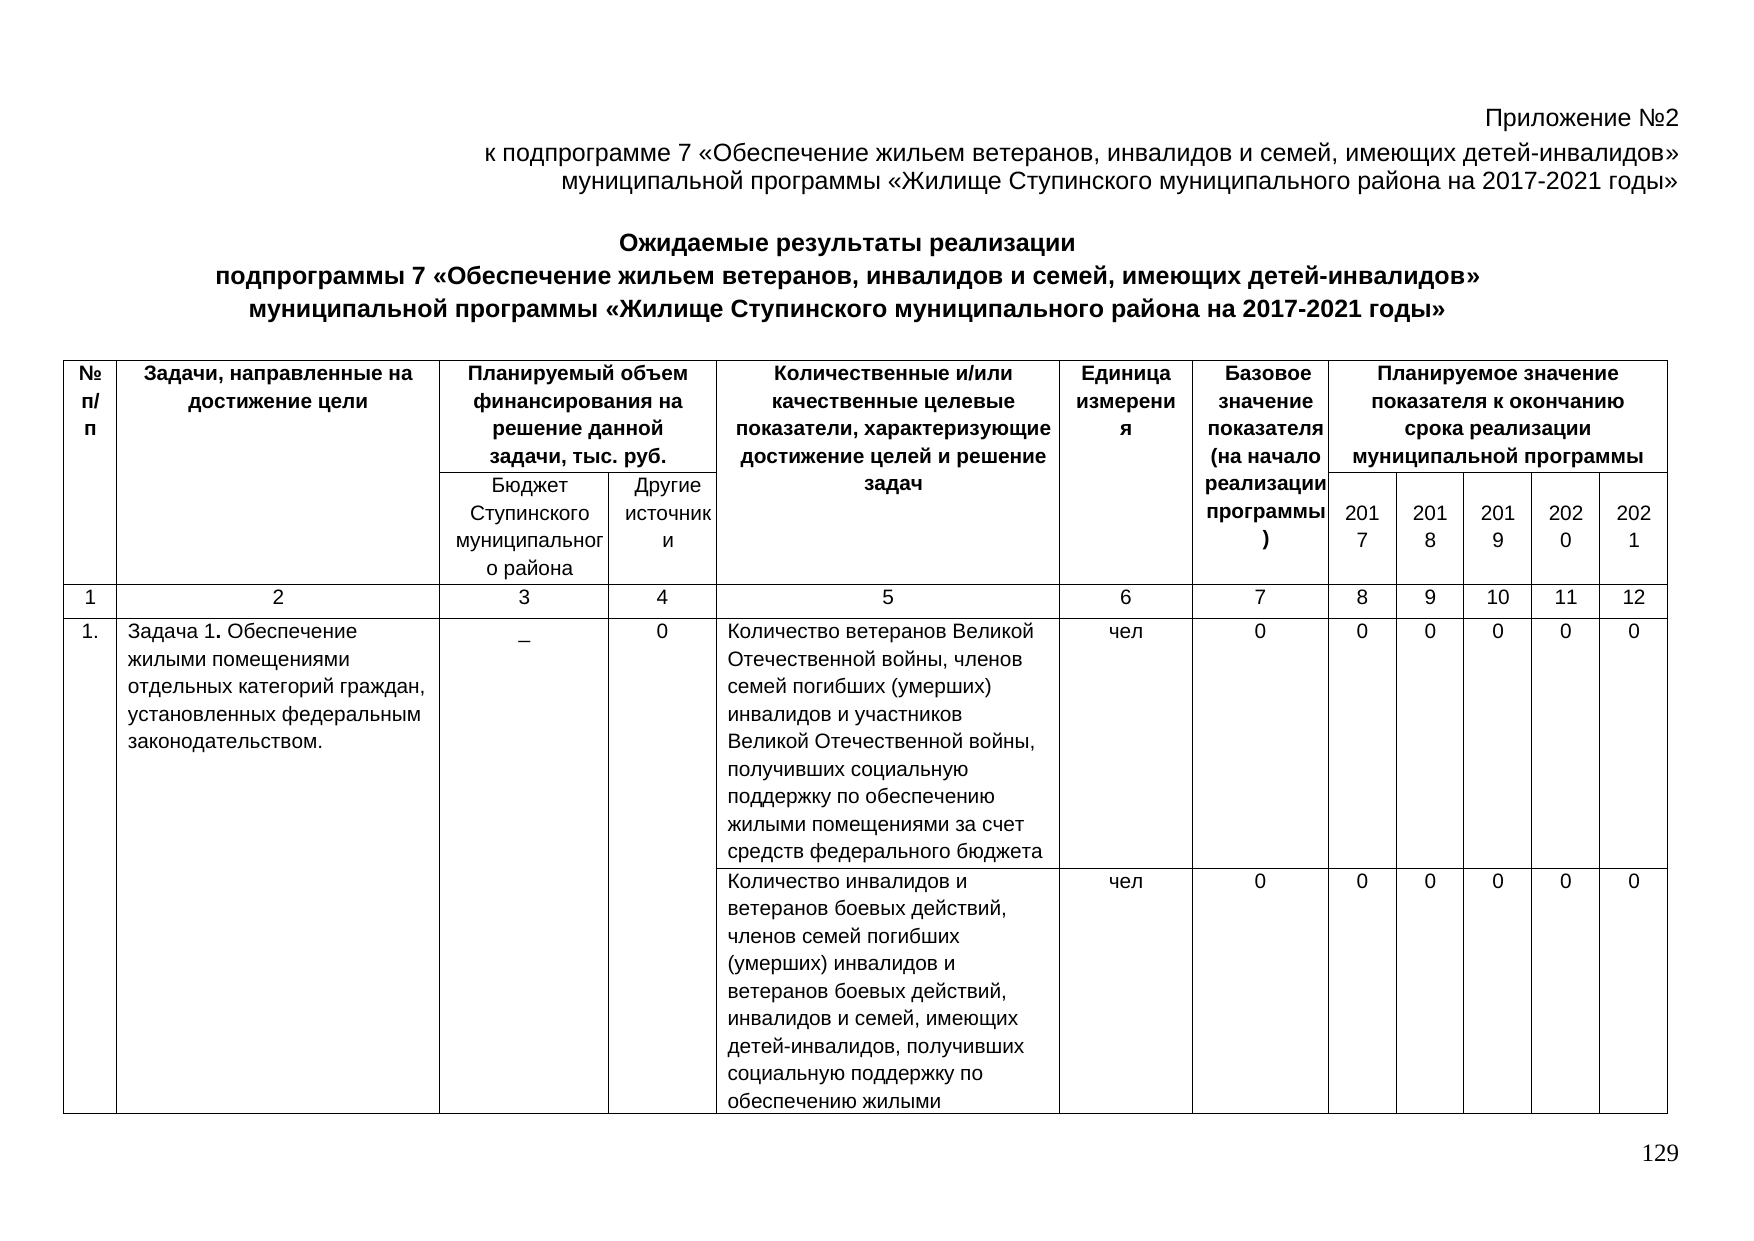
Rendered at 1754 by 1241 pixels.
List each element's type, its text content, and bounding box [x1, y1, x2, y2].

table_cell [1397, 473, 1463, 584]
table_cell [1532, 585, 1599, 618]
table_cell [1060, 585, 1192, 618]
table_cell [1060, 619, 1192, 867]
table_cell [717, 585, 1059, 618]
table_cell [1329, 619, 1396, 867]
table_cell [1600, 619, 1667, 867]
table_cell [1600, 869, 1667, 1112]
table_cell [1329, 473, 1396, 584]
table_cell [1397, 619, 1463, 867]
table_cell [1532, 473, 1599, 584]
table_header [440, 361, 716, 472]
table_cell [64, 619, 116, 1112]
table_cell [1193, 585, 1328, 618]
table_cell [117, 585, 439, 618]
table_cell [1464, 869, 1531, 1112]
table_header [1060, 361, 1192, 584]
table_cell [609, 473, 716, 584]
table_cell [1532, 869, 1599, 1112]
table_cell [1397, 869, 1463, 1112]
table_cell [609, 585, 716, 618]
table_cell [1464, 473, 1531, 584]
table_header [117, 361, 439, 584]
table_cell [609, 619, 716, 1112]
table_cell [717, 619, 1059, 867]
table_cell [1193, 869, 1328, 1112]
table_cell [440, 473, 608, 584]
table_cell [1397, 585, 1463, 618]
text к подпрограмме 7 «Обеспечение жильем ветеранов, инвалидов и семей, имеющих детей-инвалидов» [16, 138, 1679, 166]
text муниципальной программы «Жилище Ступинского муниципального района на 2017-2021 годы» [16, 294, 1679, 323]
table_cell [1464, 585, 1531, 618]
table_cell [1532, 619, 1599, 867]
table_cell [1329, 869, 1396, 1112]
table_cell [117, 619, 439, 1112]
text муниципальной программы «Жилище Ступинского муниципального района на 2017-2021 годы» [16, 166, 1679, 195]
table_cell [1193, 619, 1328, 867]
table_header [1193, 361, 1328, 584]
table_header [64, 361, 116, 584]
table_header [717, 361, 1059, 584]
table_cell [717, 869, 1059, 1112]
text Ожидаемые результаты реализации [16, 228, 1679, 257]
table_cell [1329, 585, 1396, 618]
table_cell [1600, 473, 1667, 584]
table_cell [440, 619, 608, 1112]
text Приложение №2 [16, 103, 1679, 131]
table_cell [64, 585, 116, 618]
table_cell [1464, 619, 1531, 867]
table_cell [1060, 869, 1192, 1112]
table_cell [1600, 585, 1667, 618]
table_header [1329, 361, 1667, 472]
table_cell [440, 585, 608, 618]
text подпрограммы 7 «Обеспечение жильем ветеранов, инвалидов и семей, имеющих детей-инвалидов» [16, 261, 1679, 290]
